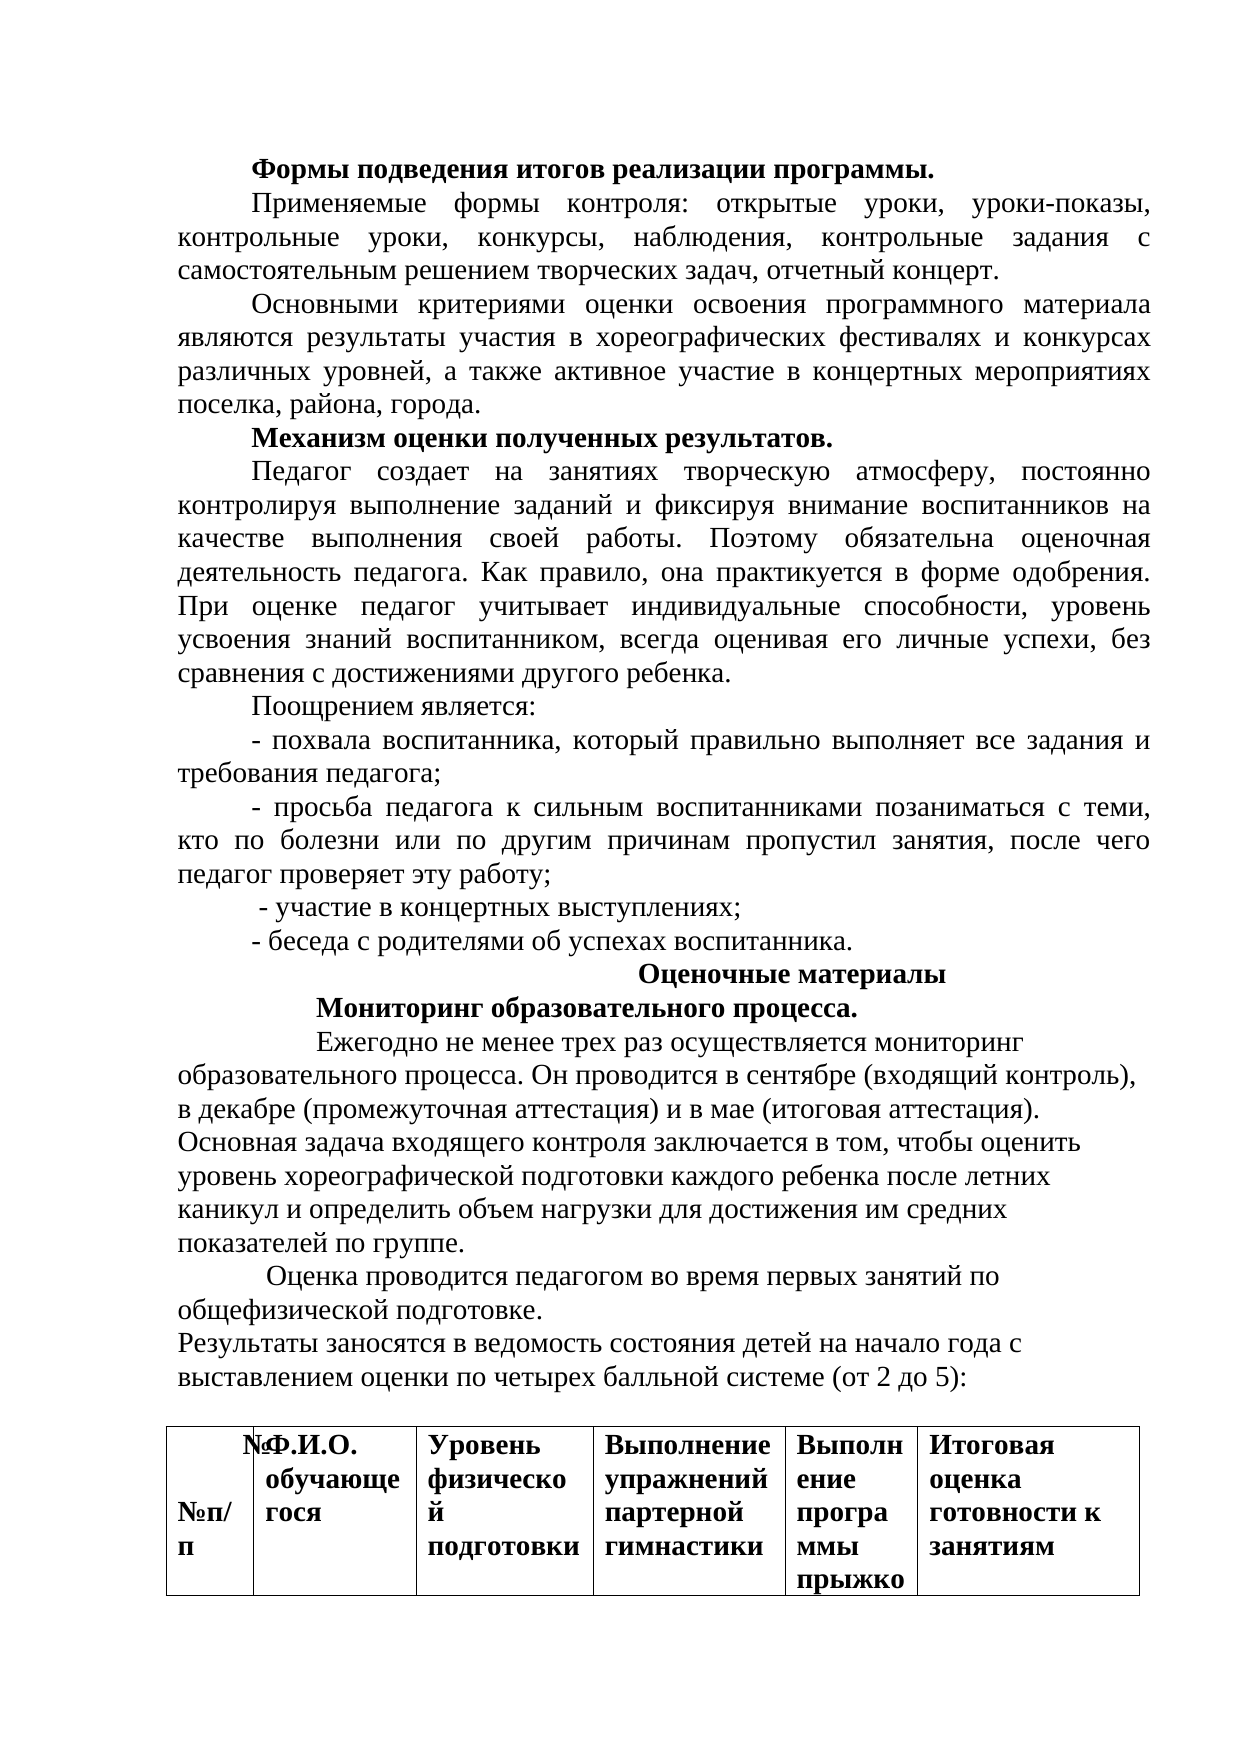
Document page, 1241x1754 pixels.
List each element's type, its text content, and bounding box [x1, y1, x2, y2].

text Механизм оценки полученных результатов. [177, 420, 1152, 453]
text Педагог создает на занятиях творческую атмосферу, постоянно контролируя выполнение заданий и фиксируя внимание воспитанников на качестве выполнения своей работы. Поэтому обязательна оценочная деятельность педагога. Как правило, она практикуется в форме одобрения. При оценке педагог учитывает индивидуальные способности, уровень усвоения знаний воспитанником, всегда оценивая его личные успехи, без сравнения с достижениями другого ребенка. [177, 453, 1152, 688]
text Оценка проводится педагогом во время первых занятий по общефизической подготовке. Результаты заносятся в ведомость состояния детей на начало года с выставлением оценки по четырех балльной системе (от 2 до 5): [177, 1258, 1152, 1393]
table_header № №п/п [167, 1427, 253, 1595]
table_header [417, 1427, 593, 1595]
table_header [786, 1427, 917, 1595]
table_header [918, 1427, 1139, 1595]
text - участие в концертных выступлениях; [177, 889, 1152, 923]
text Поощрением является: [177, 688, 1152, 722]
text - беседа с родителями об успехах воспитанника. [177, 923, 1152, 957]
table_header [594, 1427, 785, 1595]
text - похвала воспитанника, который правильно выполняет все задания и требования педагога; [177, 722, 1152, 789]
text - просьба педагога к сильным воспитанниками позаниматься с теми, кто по болезни или по другим причинам пропустил занятия, после чего педагог проверяет эту работу; [177, 789, 1152, 889]
table_header Ф.И.О. обучающегося [254, 1427, 416, 1595]
text Применяемые формы контроля: открытые уроки, уроки-показы, контрольные уроки, конкурсы, наблюдения, контрольные задания с самостоятельным решением творческих задач, отчетный концерт. [177, 185, 1152, 286]
text Оценочные материалы Мониторинг образовательного процесса. Ежегодно не менее трех раз осуществляется мониторинг образовательного процесса. Он проводится в сентябре (входящий контроль), в декабре (промежуточная аттестация) и в мае (итоговая аттестация). Основная задача входящего контроля заключается в том, чтобы оценить уровень хореографической подготовки каждого ребенка после летних каникул и определить объем нагрузки для достижения им средних показателей по группе. [177, 957, 1152, 1258]
text Формы подведения итогов реализации программы. [177, 152, 1152, 185]
text Основными критериями оценки освоения программного материала являются результаты участия в хореографических фестивалях и конкурсах различных уровней, а также активное участие в концертных мероприятиях поселка, района, города. [177, 286, 1152, 420]
